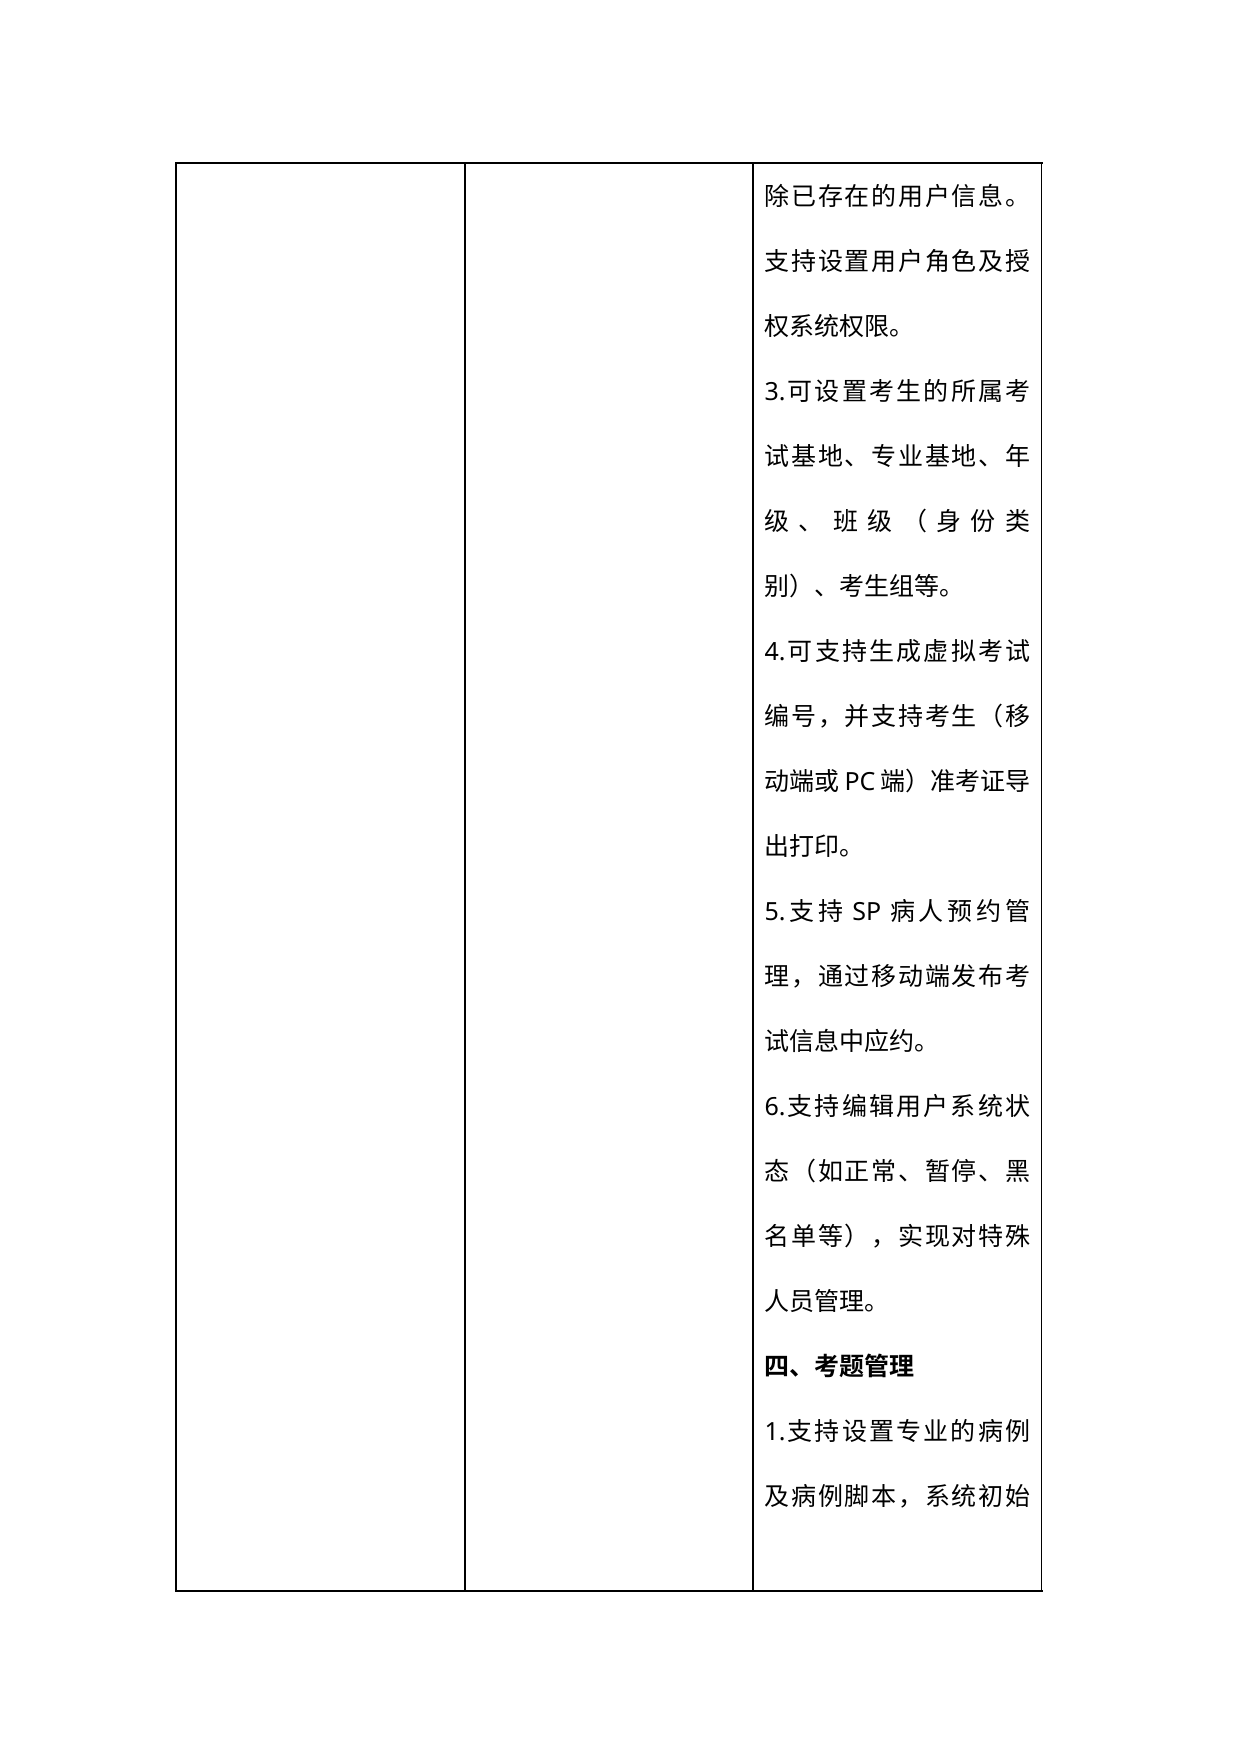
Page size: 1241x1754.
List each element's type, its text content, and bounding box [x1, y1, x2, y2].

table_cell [754, 164, 1041, 1590]
table_cell 1 [177, 164, 464, 1590]
table_cell [466, 164, 752, 1590]
